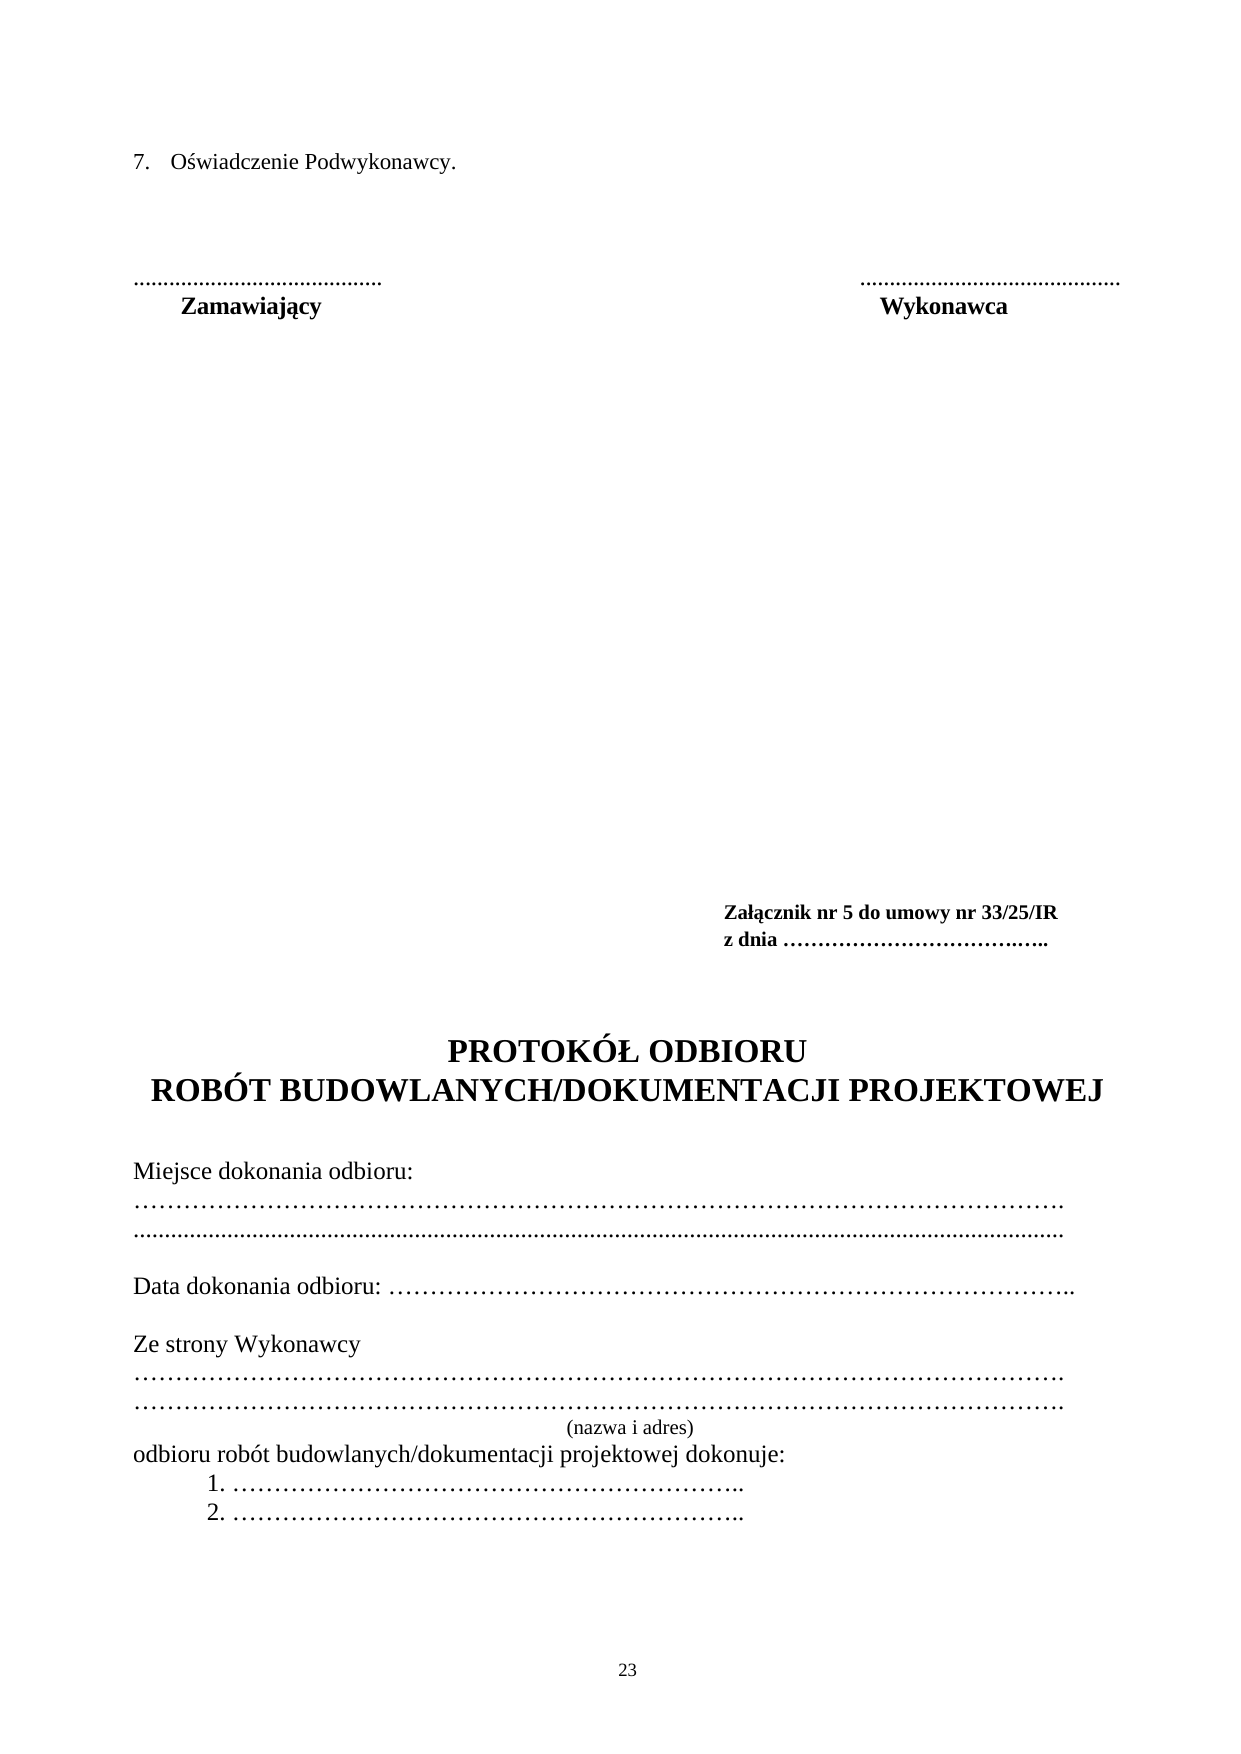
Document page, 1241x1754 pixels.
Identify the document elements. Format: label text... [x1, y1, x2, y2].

text Załącznik nr 5 do umowy nr 33/25/IR [723, 899, 1122, 924]
text ROBÓT BUDOWLANYCH/DOKUMENTACJI PROJEKTOWEJ [133, 1070, 1122, 1108]
text z dnia …………………………….….. [723, 927, 1122, 951]
text PROTOKÓŁ ODBIORU [133, 1031, 1122, 1070]
text 2. …………………………………………………….. [133, 1497, 1122, 1525]
text Data dokonania odbioru: ……………………………………………………………………….. [133, 1271, 1122, 1300]
text odbioru robót budowlanych/dokumentacji projektowej dokonuje: [133, 1439, 1122, 1468]
text .......................................... ............................................ Zamawiający Wykonawca [133, 262, 1122, 320]
text Ze strony Wykonawcy [133, 1329, 1122, 1357]
text …………………………………………………………………………………………………. [133, 1357, 1122, 1386]
text (nazwa i adres) [133, 1415, 1122, 1439]
text 1. …………………………………………………….. [133, 1468, 1122, 1497]
text Miejsce dokonania odbioru: …………………………………………………………………………………………………. [133, 1156, 1122, 1214]
text ..................................................................................................................................................... [133, 1214, 1122, 1242]
text …………………………………………………………………………………………………. [133, 1386, 1122, 1415]
list Oświadczenie Podwykonawcy. [133, 148, 1122, 174]
